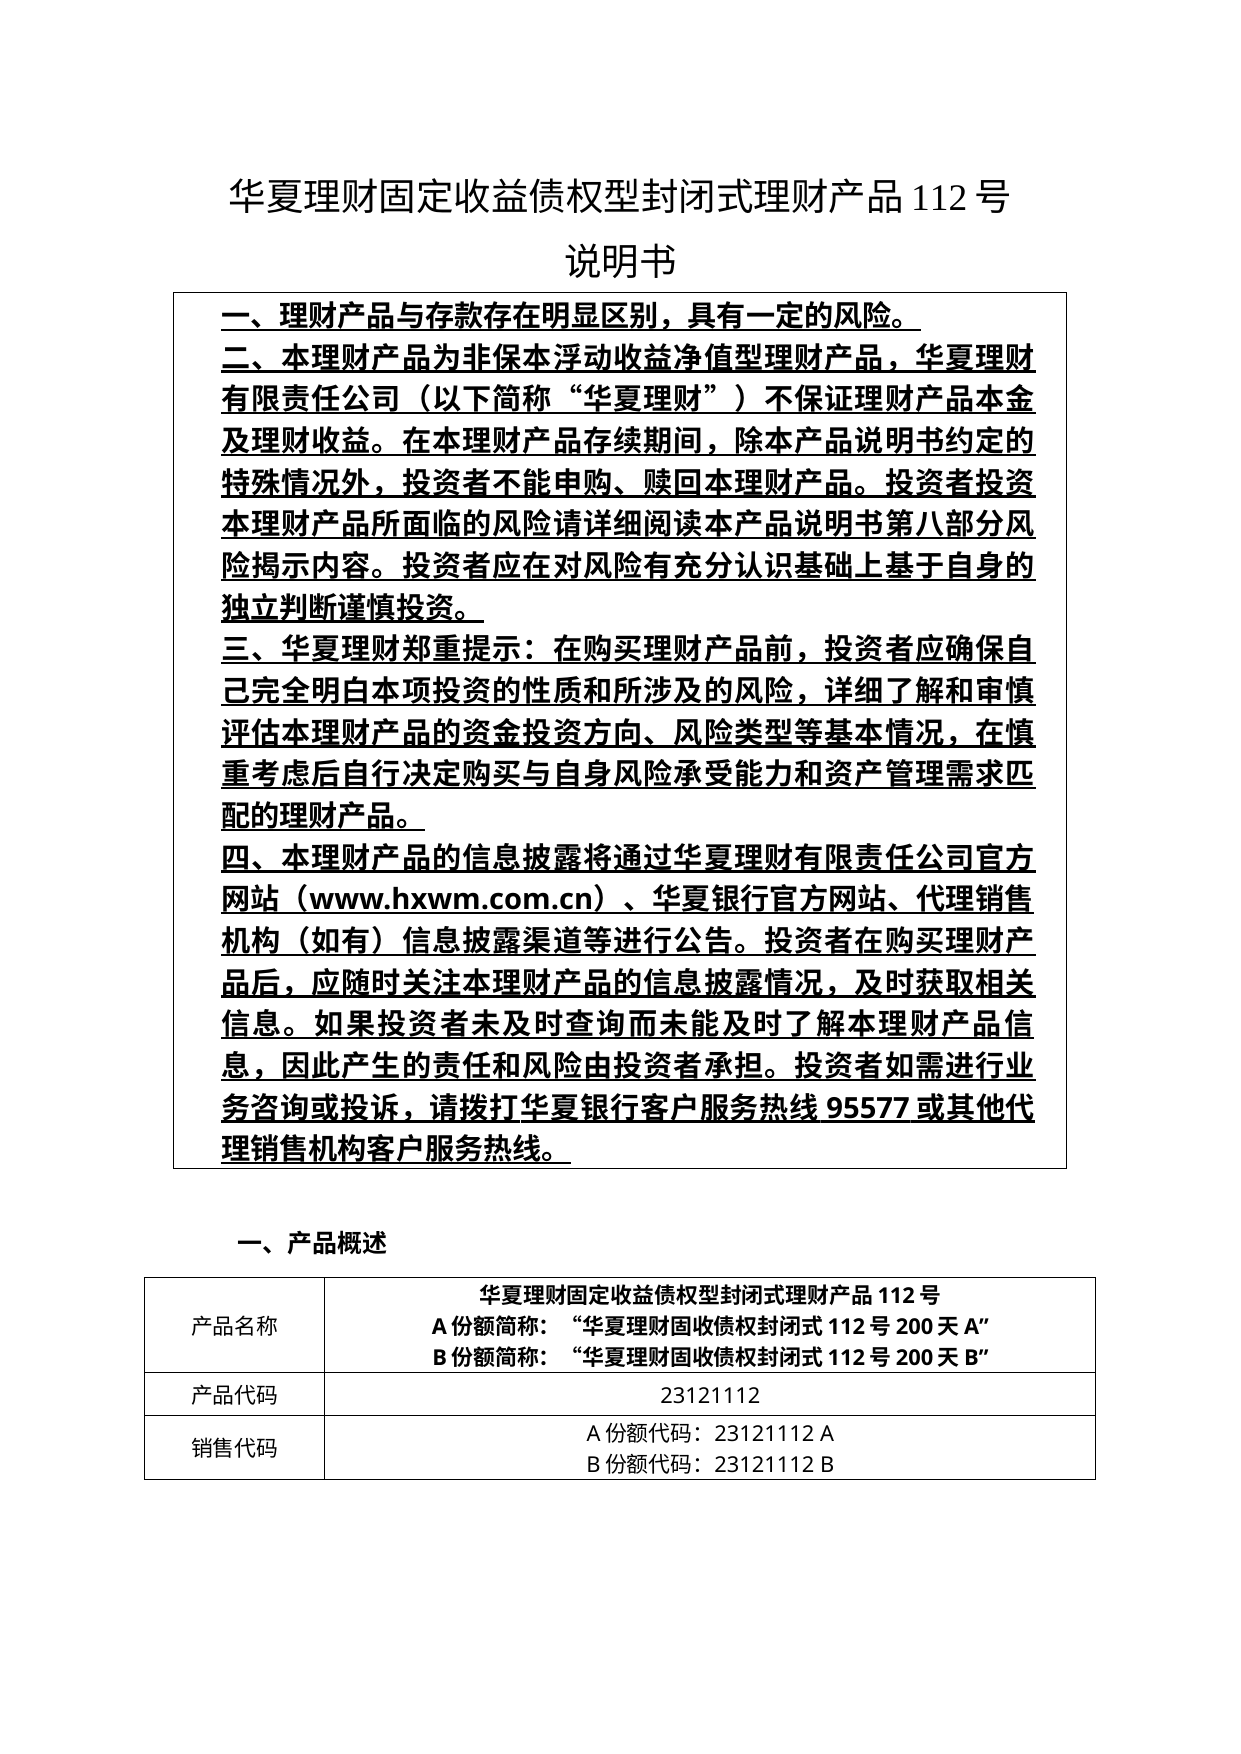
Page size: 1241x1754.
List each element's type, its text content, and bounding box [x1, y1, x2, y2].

text 说明书 [187, 227, 1053, 292]
table_header 一、理财产品与存款存在明显区别，具有一定的风险。 二、本理财产品为非保本浮动收益净值型理财产品，华夏理财有限责任公司（以下简称“华夏理财”）不保证理财产品本金及理财收益。在本理财产品存续期间，除本产品说明书约定的特殊情况外，投资者不能申购、赎回本理财产品。投资者投资本理财产品所面临的风险请详细阅读本产品说明书第八部分风险揭示内容。投资者应在对风险有充分认识基础上基于自身的独立判断谨慎投资。 三、华夏理财郑重提示：在购买理财产品前，投资者应确保自己完全明白本项投资的性质和所涉及的风险，详细了解和审慎评估本理财产品的资金投资方向、风险类型等基本情况，在慎重考虑后自行决定购买与自身风险承受能力和资产管理需求匹配的理财产品。 四、本理财产品的信息披露将通过华夏理财有限责任公司官方网站（www.hxwm.com.cn）、华夏银行官方网站、代理销售机构（如有）信息披露渠道等进行公告。投资者在购买理财产品后，应随时关注本理财产品的信息披露情况，及时获取相关信息。如果投资者未及时查询而未能及时了解本理财产品信息，因此产生的责任和风险由投资者承担。投资者如需进行业务咨询或投诉，请拨打华夏银行客户服务热线95577或其他代理销售机构客户服务热线。 [174, 293, 1066, 1168]
table_header 华夏理财固定收益债权型封闭式理财产品112号 A份额简称：“华夏理财固收债权封闭式112号200天A” B份额简称：“华夏理财固收债权封闭式112号200天B” [325, 1278, 1095, 1372]
table_cell 销售代码 [145, 1416, 324, 1478]
table_cell A份额代码：23121112 A B份额代码：23121112 B [325, 1416, 1095, 1478]
table_cell 23121112 [325, 1373, 1095, 1415]
text 华夏理财固定收益债权型封闭式理财产品112号 [187, 162, 1053, 227]
text 一、产品概述 [187, 1219, 1053, 1261]
table_cell 产品代码 [145, 1373, 324, 1415]
table_header 产品名称 [145, 1278, 324, 1372]
